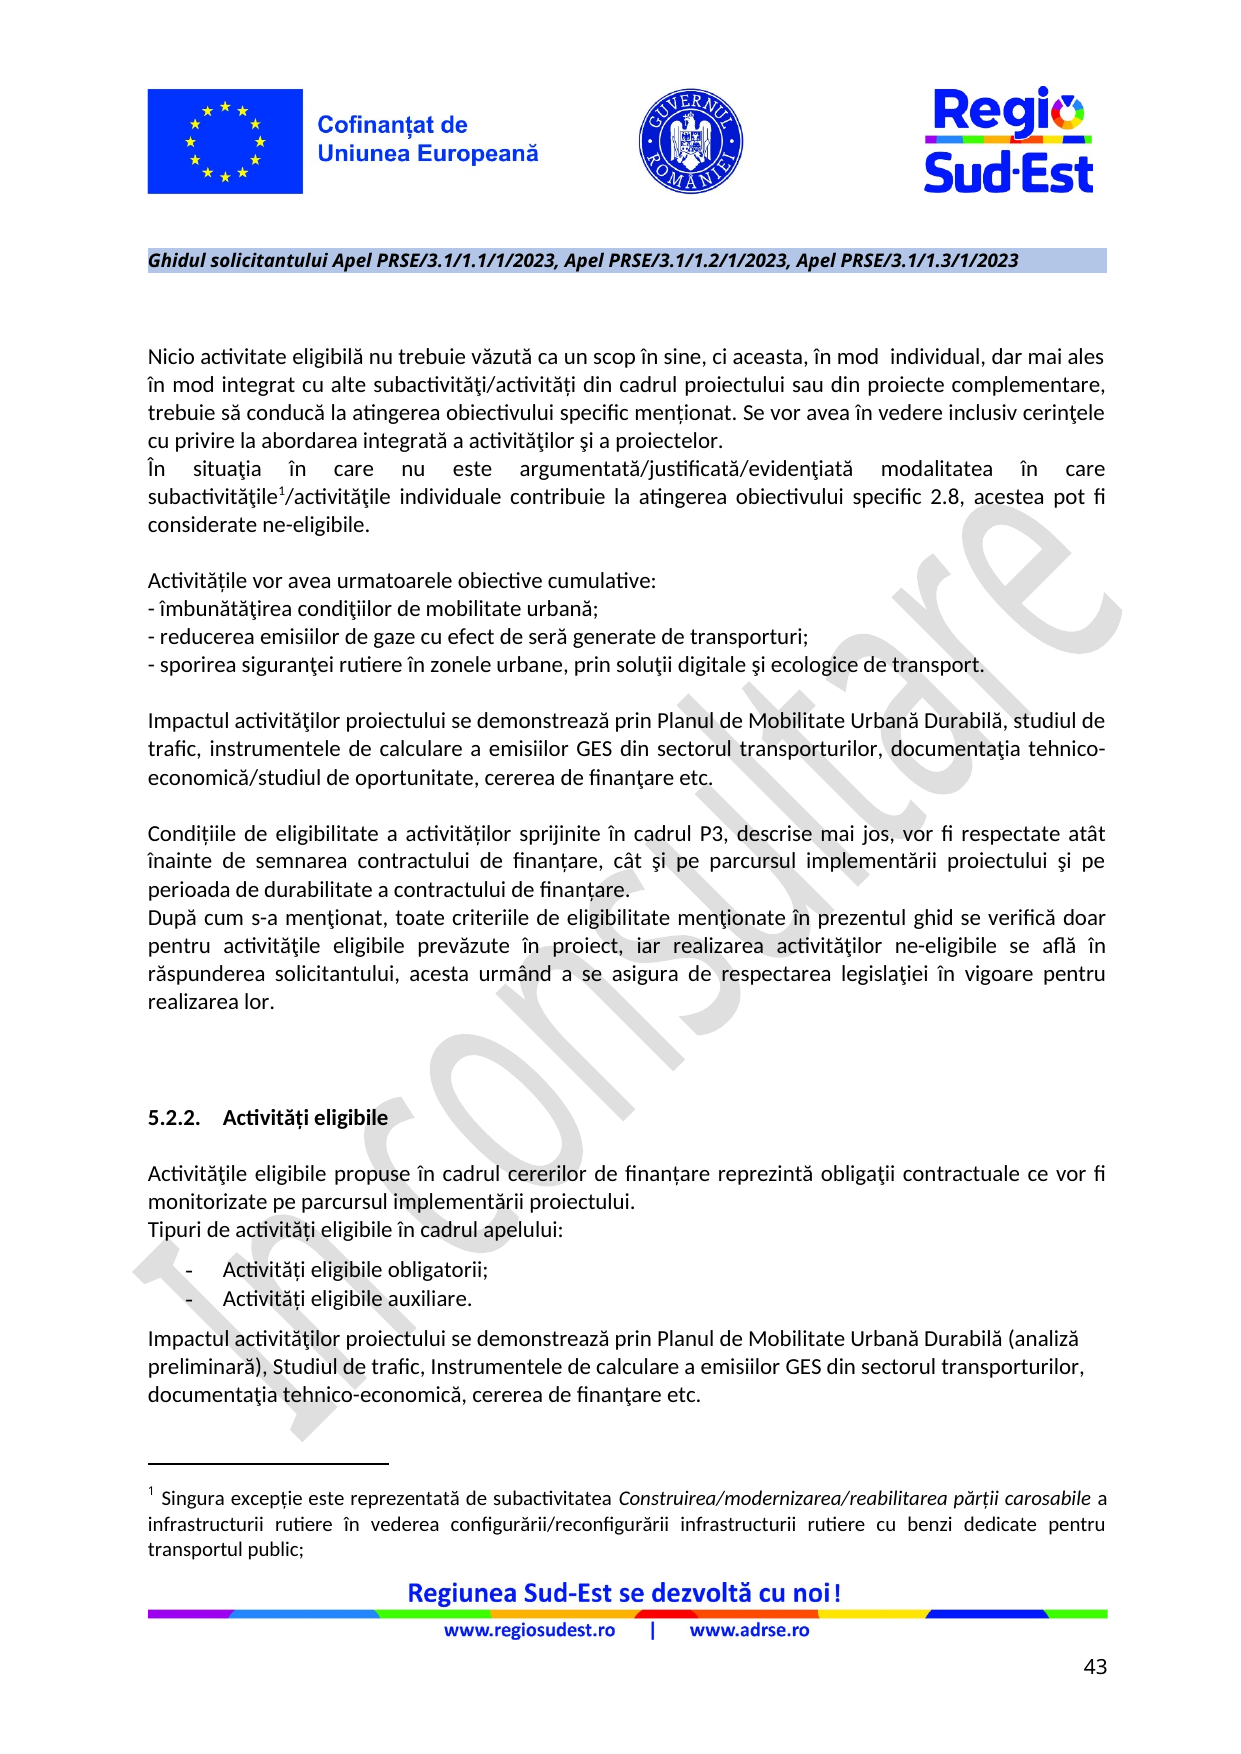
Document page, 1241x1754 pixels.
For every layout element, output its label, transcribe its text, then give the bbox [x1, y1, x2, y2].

picture [147, 86, 1093, 195]
subtitle Activităţi eligibile [148, 1103, 1107, 1131]
text Impactul activităţilor proiectului se demonstrează prin Planul de Mobilitate Urbană Durabilă, studiul de trafic, instrumentele de calculare a emisiilor GES din sectorul transporturilor, documentaţia tehnico-economică/studiul de oportunitate, cererea de finanţare etc. [148, 707, 1107, 791]
text Activităţile eligibile propuse în cadrul cererilor de finanțare reprezintă obligaţii contractuale ce vor fi monitorizate pe parcursul implementării proiectului. [148, 1159, 1107, 1215]
list Activităţi eligibile auxiliare. [185, 1284, 1107, 1312]
text Tipuri de activități eligibile în cadrul apelului: [148, 1215, 1107, 1243]
text - reducerea emisiilor de gaze cu efect de seră generate de transporturi; [148, 622, 1107, 651]
text Activitățile vor avea urmatoarele obiective cumulative: [148, 566, 1107, 594]
text Impactul activităţilor proiectului se demonstrează prin Planul de Mobilitate Urbană Durabilă (analiză preliminară), Studiul de trafic, Instrumentele de calculare a emisiilor GES din sectorul transporturilor, documentaţia tehnico-economică, cererea de finanţare etc. [148, 1324, 1107, 1408]
text În situaţia în care nu este argumentată/justificată/evidenţiată modalitatea în care subactivităţile/activităţile individuale contribuie la atingerea obiectivului specific 2.8, acestea pot fi considerate ne-eligibile. [148, 454, 1107, 538]
text - îmbunătăţirea condiţiilor de mobilitate urbană; [148, 594, 1107, 622]
list Activități eligibile obligatorii; [185, 1256, 1107, 1284]
text Condițiile de eligibilitate a activităților sprijinite în cadrul P3, descrise mai jos, vor fi respectate atât înainte de semnarea contractului de finanțare, cât şi pe parcursul implementării proiectului şi pe perioada de durabilitate a contractului de finanțare. [148, 819, 1107, 903]
picture [147, 1582, 1108, 1640]
text - sporirea siguranţei rutiere în zonele urbane, prin soluţii digitale şi ecologice de transport. [148, 651, 1107, 678]
text După cum s-a menţionat, toate criteriile de eligibilitate menţionate în prezentul ghid se verifică doar pentru activităţile eligibile prevăzute în proiect, iar realizarea activităţilor ne-eligibile se află în răspunderea solicitantului, acesta urmând a se asigura de respectarea legislaţiei în vigoare pentru realizarea lor. [148, 903, 1107, 1015]
text Nicio activitate eligibilă nu trebuie văzută ca un scop în sine, ci aceasta, în mod individual, dar mai ales în mod integrat cu alte subactivităţi/activități din cadrul proiectului sau din proiecte complementare, trebuie să conducă la atingerea obiectivului specific menționat. Se vor avea în vedere inclusiv cerinţele cu privire la abordarea integrată a activităţilor şi a proiectelor. [148, 342, 1107, 454]
